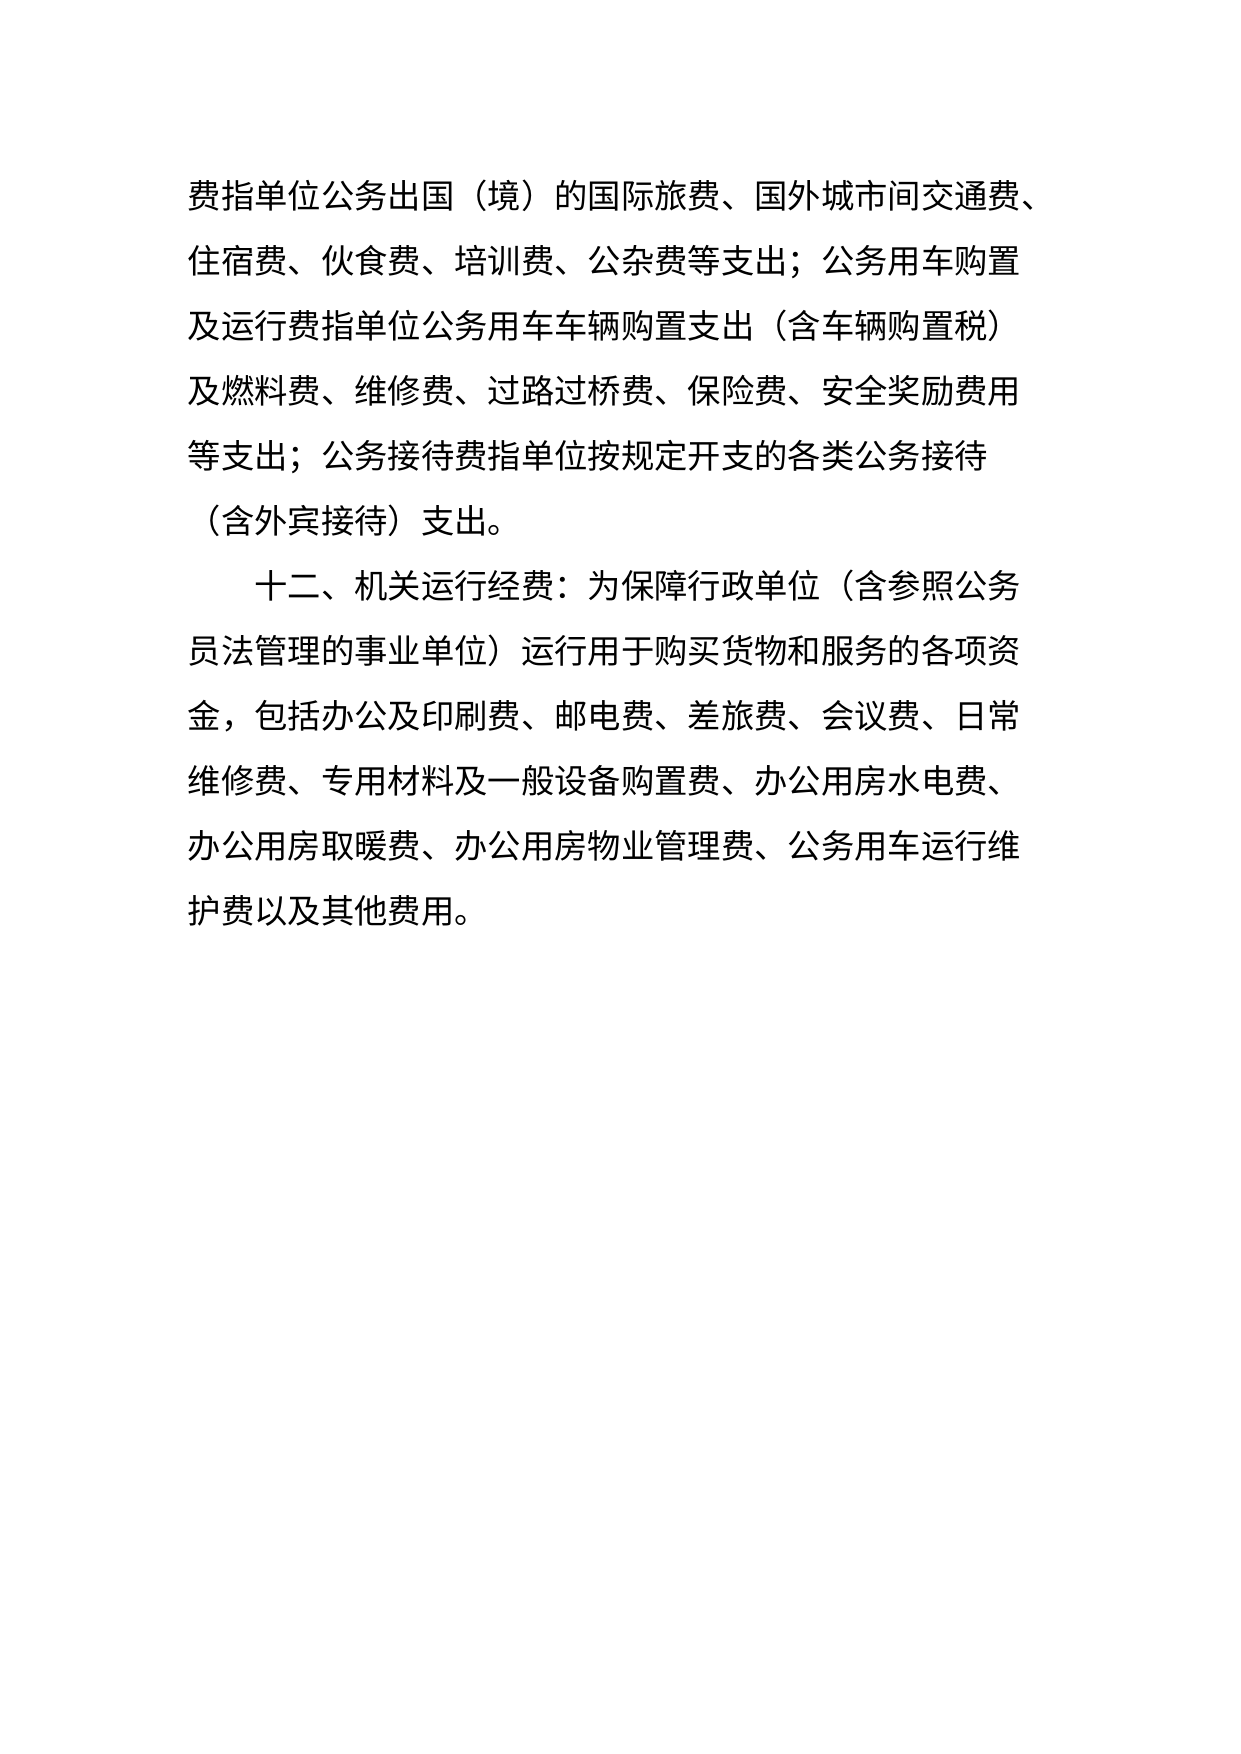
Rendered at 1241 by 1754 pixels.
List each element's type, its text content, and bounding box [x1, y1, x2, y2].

text 十二、机关运行经费：为保障行政单位（含参照公务员法管理的事业单位）运行用于购买货物和服务的各项资金，包括办公及印刷费、邮电费、差旅费、会议费、日常维修费、专用材料及一般设备购置费、办公用房水电费、办公用房取暖费、办公用房物业管理费、公务用车运行维护费以及其他费用。 [187, 552, 1053, 942]
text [187, 162, 1053, 552]
